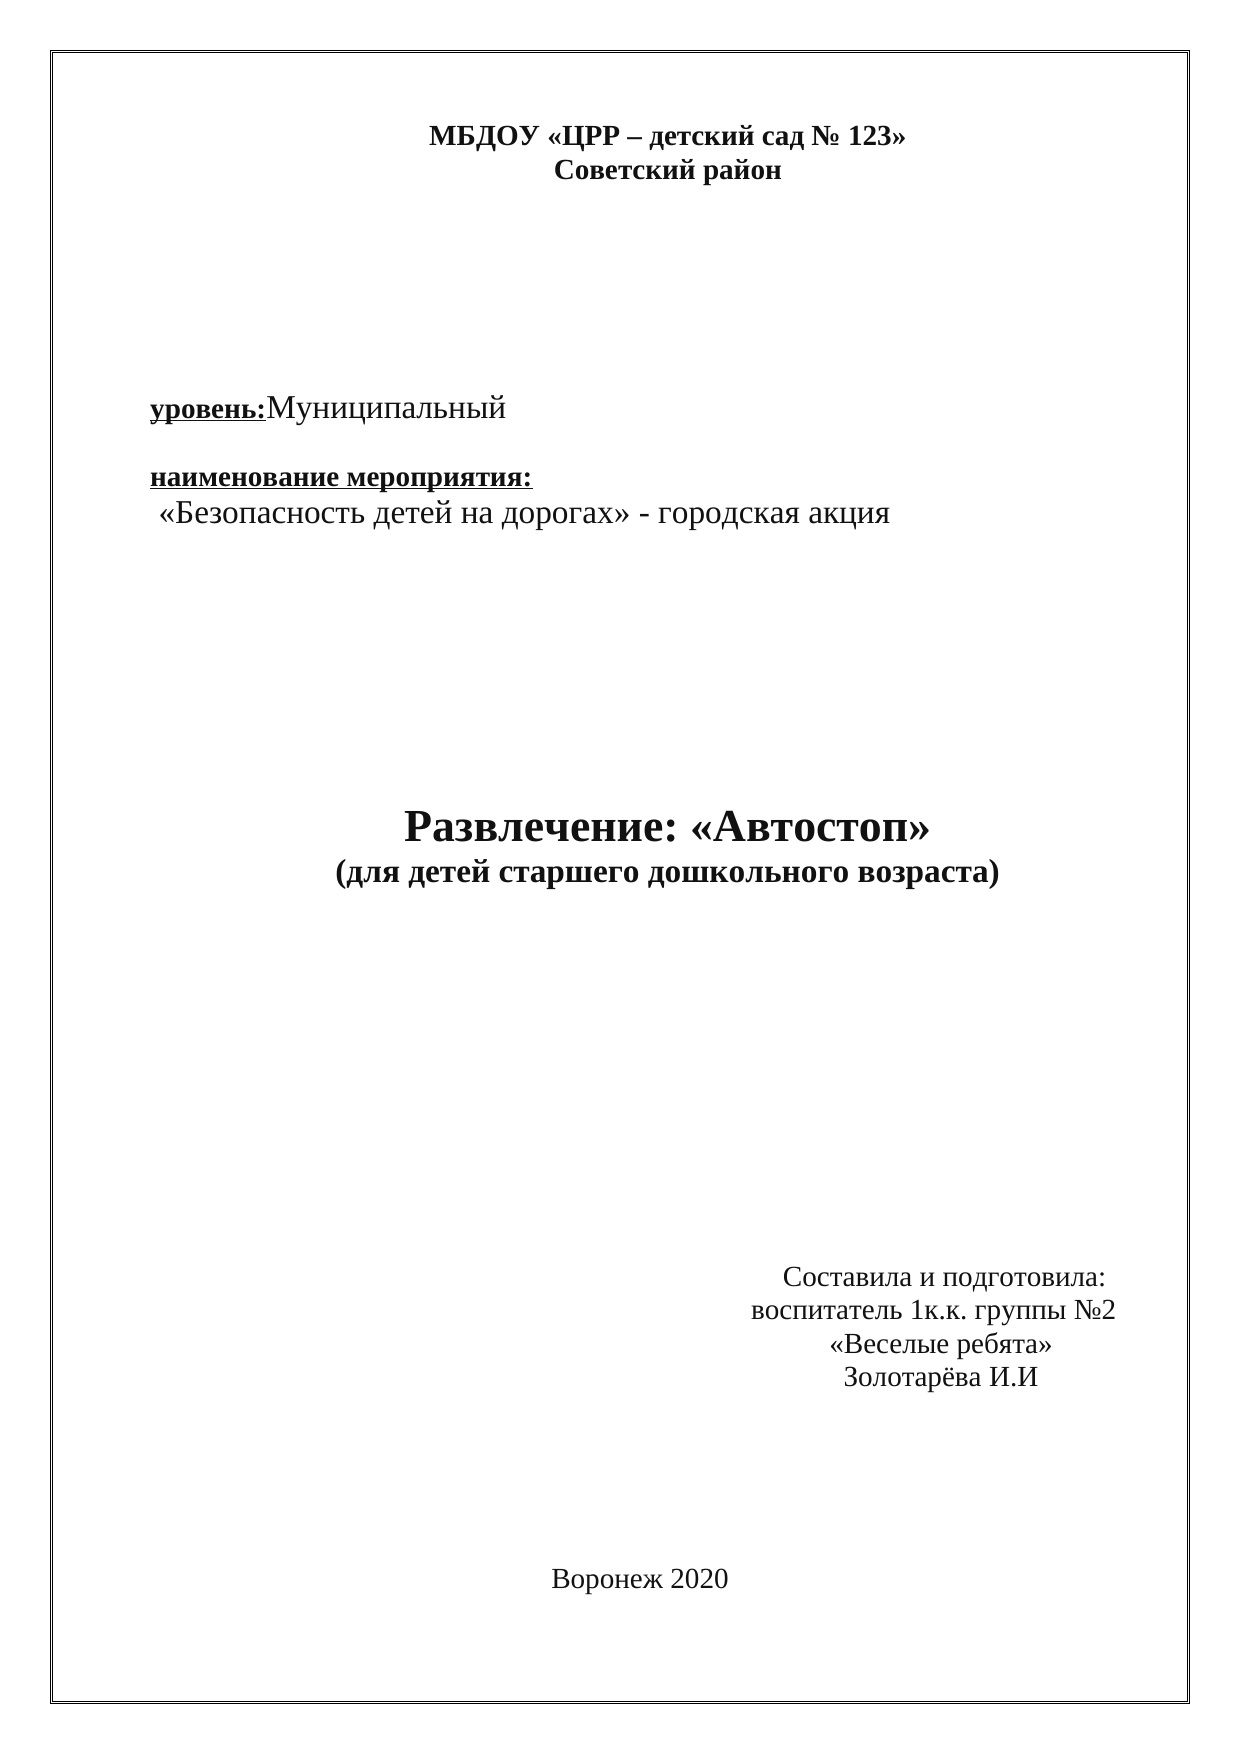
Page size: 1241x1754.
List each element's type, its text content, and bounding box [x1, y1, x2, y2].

text «Безопасность детей на дорогах» - городская акция [150, 492, 1185, 531]
text Золотарёва И.И [106, 1359, 1185, 1393]
text (для детей старшего дошкольного возраста) [150, 852, 1185, 890]
text уровень:Муниципальный [150, 387, 1185, 425]
text Развлечение: «Автостоп» [150, 799, 1185, 852]
text воспитатель 1к.к. группы №2 [106, 1292, 1185, 1326]
text наименование мероприятия: [150, 459, 1185, 492]
text Составила и подготовила: [106, 1259, 1185, 1292]
text «Веселые ребята» [106, 1326, 1185, 1359]
text Воронеж 2020 [150, 1561, 1185, 1594]
text Советский район [150, 152, 1185, 186]
text МБДОУ «ЦРР – детский сад № 123» [150, 118, 1185, 152]
